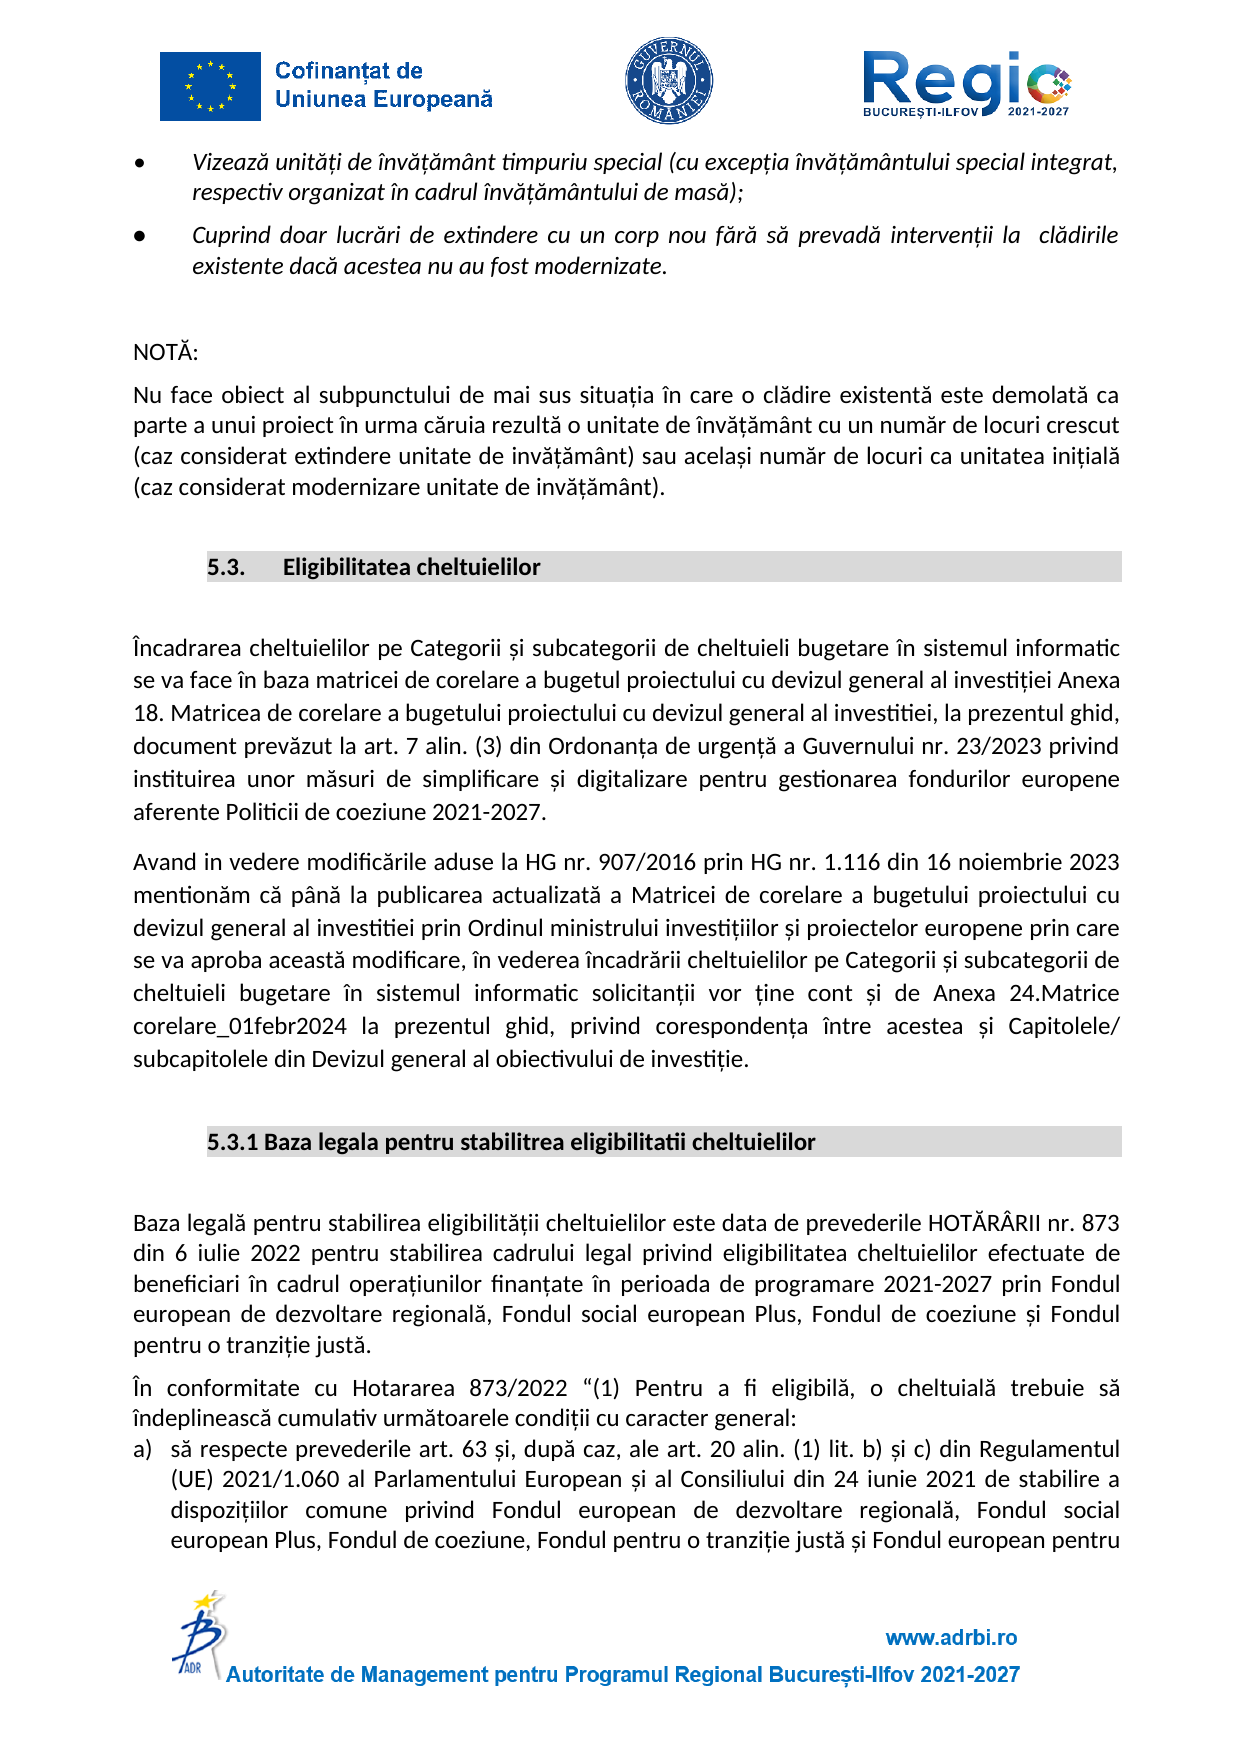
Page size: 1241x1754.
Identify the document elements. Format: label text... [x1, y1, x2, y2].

subtitle 5.3. Eligibilitatea cheltuielilor [207, 551, 1122, 582]
subtitle 5.3.1 Baza legala pentru stabilitrea eligibilitatii cheltuielilor [207, 1126, 1122, 1157]
text Avand in vedere modificările aduse la HG nr. 907/2016 prin HG nr. 1.116 din 16 noiembrie 2023 mentionăm că până la publicarea actualizată a Matricei de corelare a bugetului proiectului cu devizul general al investitiei prin Ordinul ministrului investițiilor și proiectelor europene prin care se va aproba această modificare, în vederea încadrării cheltuielilor pe Categorii și subcategorii de cheltuieli bugetare în sistemul informatic solicitanții vor ține cont și de Anexa 24.Matrice corelare_01febr2024 la prezentul ghid, privind corespondența între acestea și Capitolele/ subcapitolele din Devizul general al obiectivului de investiție. [133, 846, 1122, 1074]
text Încadrarea cheltuielilor pe Categorii și subcategorii de cheltuieli bugetare în sistemul informatic se va face în baza matricei de corelare a bugetul proiectului cu devizul general al investiției Anexa 18. Matricea de corelare a bugetului proiectului cu devizul general al investitiei, la prezentul ghid, document prevăzut la art. 7 alin. (3) din Ordonanța de urgență a Guvernului nr. 23/2023 privind instituirea unor măsuri de simplificare și digitalizare pentru gestionarea fondurilor europene aferente Politicii de coeziune 2021-2027. [133, 632, 1122, 827]
text NOTĂ: [133, 336, 1122, 367]
text În conformitate cu Hotararea 873/2022 “(1) Pentru a fi eligibilă, o cheltuială trebuie să îndeplinească cumulativ următoarele condiții cu caracter general: [133, 1372, 1122, 1433]
text • Cuprind doar lucrări de extindere cu un corp nou fără să prevadă intervenții la clădirile existente dacă acestea nu au fost modernizate. [133, 219, 1122, 281]
text Baza legală pentru stabilirea eligibilității cheltuielilor este data de prevederile HOTĂRÂRII nr. 873 din 6 iulie 2022 pentru stabilirea cadrului legal privind eligibilitatea cheltuielilor efectuate de beneficiari în cadrul operațiunilor finanțate în perioada de programare 2021-2027 prin Fondul european de dezvoltare regională, Fondul social european Plus, Fondul de coeziune și Fondul pentru o tranziție justă. [133, 1207, 1122, 1359]
picture [132, 1587, 1060, 1699]
text • Vizează unități de învățământ timpuriu special (cu excepția învățământului special integrat, respectiv organizat în cadrul învățământului de masă); [133, 146, 1122, 207]
picture [155, 35, 1101, 125]
text Nu face obiect al subpunctului de mai sus situația în care o clădire existentă este demolată ca parte a unui proiect în urma căruia rezultă o unitate de învățământ cu un număr de locuri crescut (caz considerat extindere unitate de invățământ) sau același număr de locuri ca unitatea inițială (caz considerat modernizare unitate de invățământ). [133, 379, 1122, 501]
